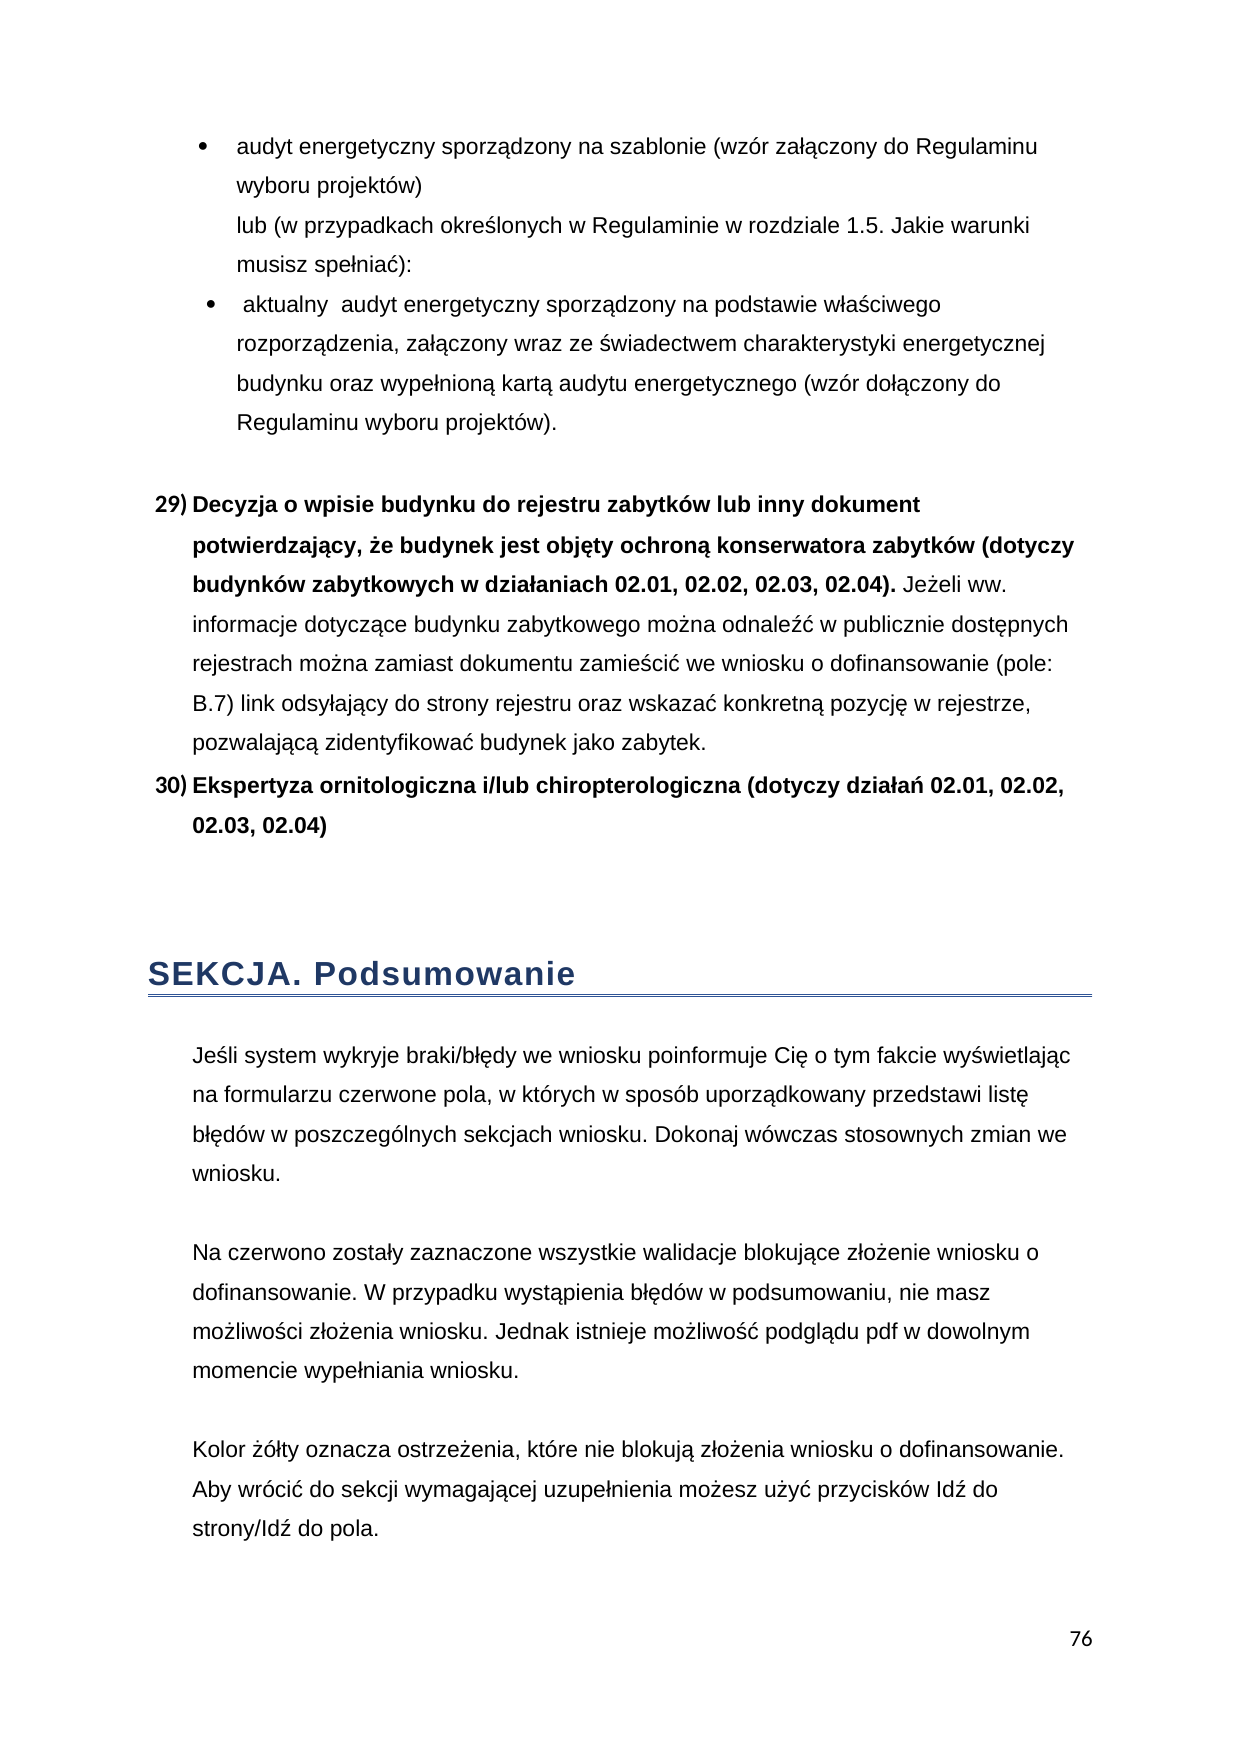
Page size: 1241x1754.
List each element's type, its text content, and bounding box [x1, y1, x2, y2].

list aktualny audyt energetyczny sporządzony na podstawie właściwego rozporządzenia, załączony wraz ze świadectwem charakterystyki energetycznej budynku oraz wypełnioną kartą audytu energetycznego (wzór dołączony do Regulaminu wyboru projektów). [207, 291, 1092, 436]
text Na czerwono zostały zaznaczone wszystkie walidacje blokujące złożenie wniosku o dofinansowanie. W przypadku wystąpienia błędów w podsumowaniu, nie masz możliwości złożenia wniosku. Jednak istnieje możliwość podglądu pdf w dowolnym momencie wypełniania wniosku. [192, 1239, 1092, 1384]
list lub (w przypadkach określonych w Regulaminie w rozdziale 1.5. Jakie warunki musisz spełniać): [236, 212, 1092, 278]
subtitle SEKCJA. Podsumowanie [148, 954, 1092, 994]
text Decyzja o wpisie budynku do rejestru zabytków lub inny dokument potwierdzający, że budynek jest objęty ochroną konserwatora zabytków (dotyczy budynków zabytkowych w działaniach 02.01, 02.02, 02.03, 02.04). Jeżeli ww. informacje dotyczące budynku zabytkowego można odnaleźć w publicznie dostępnych rejestrach można zamiast dokumentu zamieścić we wniosku o dofinansowanie (pole: B.7) link odsyłający do strony rejestru oraz wskazać konkretną pozycję w rejestrze, pozwalającą zidentyfikować budynek jako zabytek. [154, 488, 1092, 756]
text Ekspertyza ornitologiczna i/lub chiropterologiczna (dotyczy działań 02.01, 02.02, 02.03, 02.04) [154, 769, 1092, 839]
text Jeśli system wykryje braki/błędy we wniosku poinformuje Cię o tym fakcie wyświetlając na formularzu czerwone pola, w których w sposób uporządkowany przedstawi listę błędów w poszczególnych sekcjach wniosku. Dokonaj wówczas stosownych zmian we wniosku. [192, 1042, 1092, 1186]
list audyt energetyczny sporządzony na szablonie (wzór załączony do Regulaminu wyboru projektów) [199, 133, 1092, 199]
text Kolor żółty oznacza ostrzeżenia, które nie blokują złożenia wniosku o dofinansowanie. Aby wrócić do sekcji wymagającej uzupełnienia możesz użyć przycisków Idź do strony/Idź do pola. [192, 1436, 1092, 1542]
